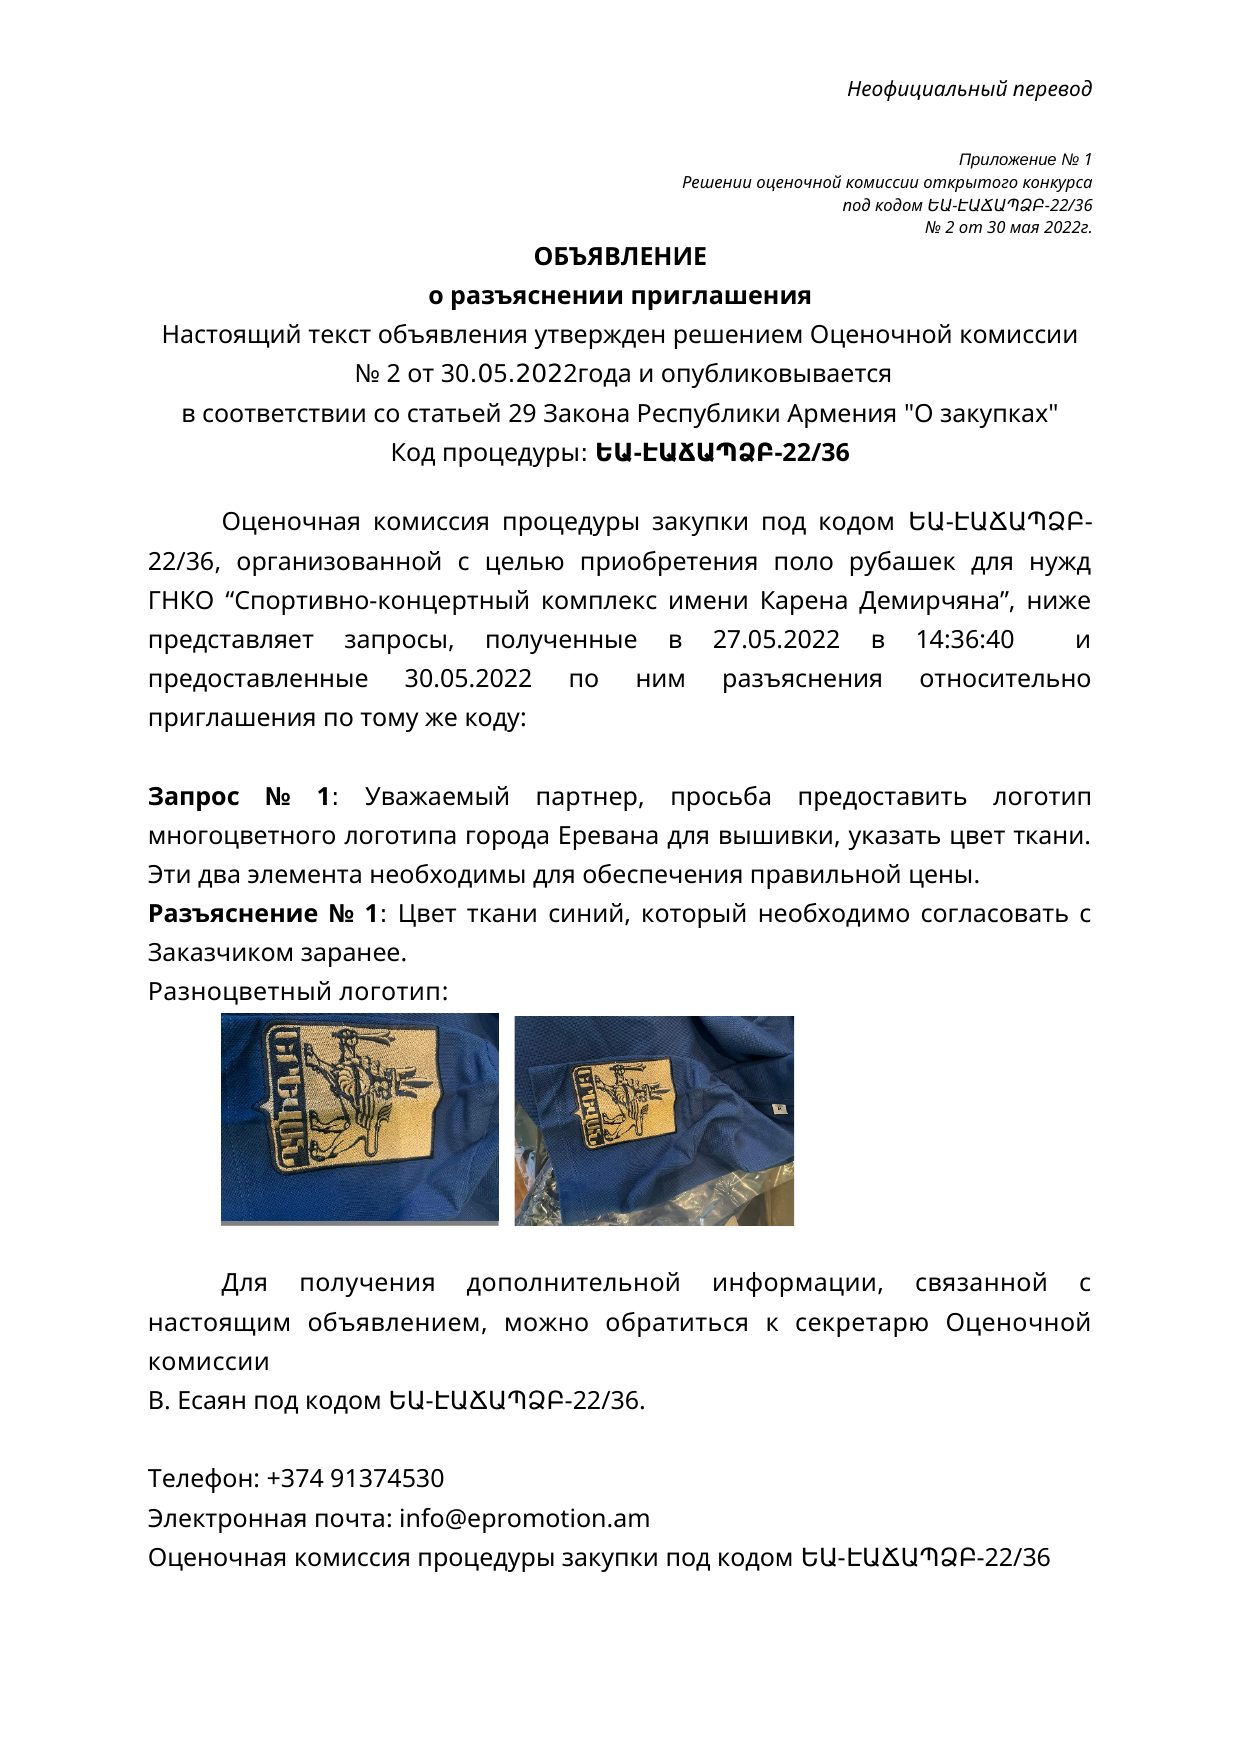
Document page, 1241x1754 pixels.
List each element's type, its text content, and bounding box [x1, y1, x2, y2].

text о разъяснении приглашения [148, 278, 1092, 312]
text Решении оценочной комиссии открытого конкурса под кодом ԵԱ-ԷԱՃԱՊՁԲ-22/36 № 2 от 30 мая 2022г. [148, 170, 1092, 238]
text Электронная почта: info@epromotion.am [148, 1500, 1092, 1534]
picture [221, 1013, 499, 1221]
picture [514, 1016, 795, 1226]
text Приложение № 1 [148, 148, 1092, 170]
text Для получения дополнительной информации, связанной с настоящим объявлением, можно обратиться к секретарю Оценочной комиссии [148, 1265, 1092, 1378]
text В. Есаян под кодом ԵԱ-ԷԱՃԱՊՁԲ-22/36. [148, 1383, 1092, 1417]
text Запрос № 1: Уважаемый партнер, просьба предоставить логотип многоцветного логотипа города Еревана для вышивки, указать цвет ткани. Эти два элемента необходимы для обеспечения правильной цены. [148, 778, 1092, 891]
text Оценочная комиссия процедуры закупки под кодом ԵԱ-ԷԱՃԱՊՁԲ-22/36, организованной с целью приобретения поло рубашек для нужд ГНКО “Спортивно-концертный комплекс имени Карена Демирчяна”, ниже представляет запросы, полученные в 27.05.2022 в 14:36:40 и предоставленные 30.05.2022 по ним разъяснения относительно приглашения по тому же коду: [148, 504, 1092, 734]
text Телефон: +374 91374530 [148, 1461, 1092, 1495]
subtitle Код процедуры: ԵԱ-ԷԱՃԱՊՁԲ-22/36 [148, 434, 1092, 468]
text Оценочная комиссия процедуры закупки под кодом ԵԱ-ԷԱՃԱՊՁԲ-22/36 [148, 1539, 1092, 1573]
subtitle Настоящий текст объявления утвержден решением Оценочной комиссии [148, 317, 1092, 351]
text Разноцветный логотип: [148, 974, 1092, 1008]
text ОБЪЯВЛЕНИЕ [148, 238, 1092, 273]
subtitle в соответствии со статьей 29 Закона Республики Армения "О закупках" [148, 395, 1092, 429]
subtitle № 2 от 30.05.2022года и опубликовывается [148, 356, 1092, 390]
text Разъяснение № 1: Цвет ткани синий, который необходимо согласовать с Заказчиком заранее. [148, 896, 1092, 969]
